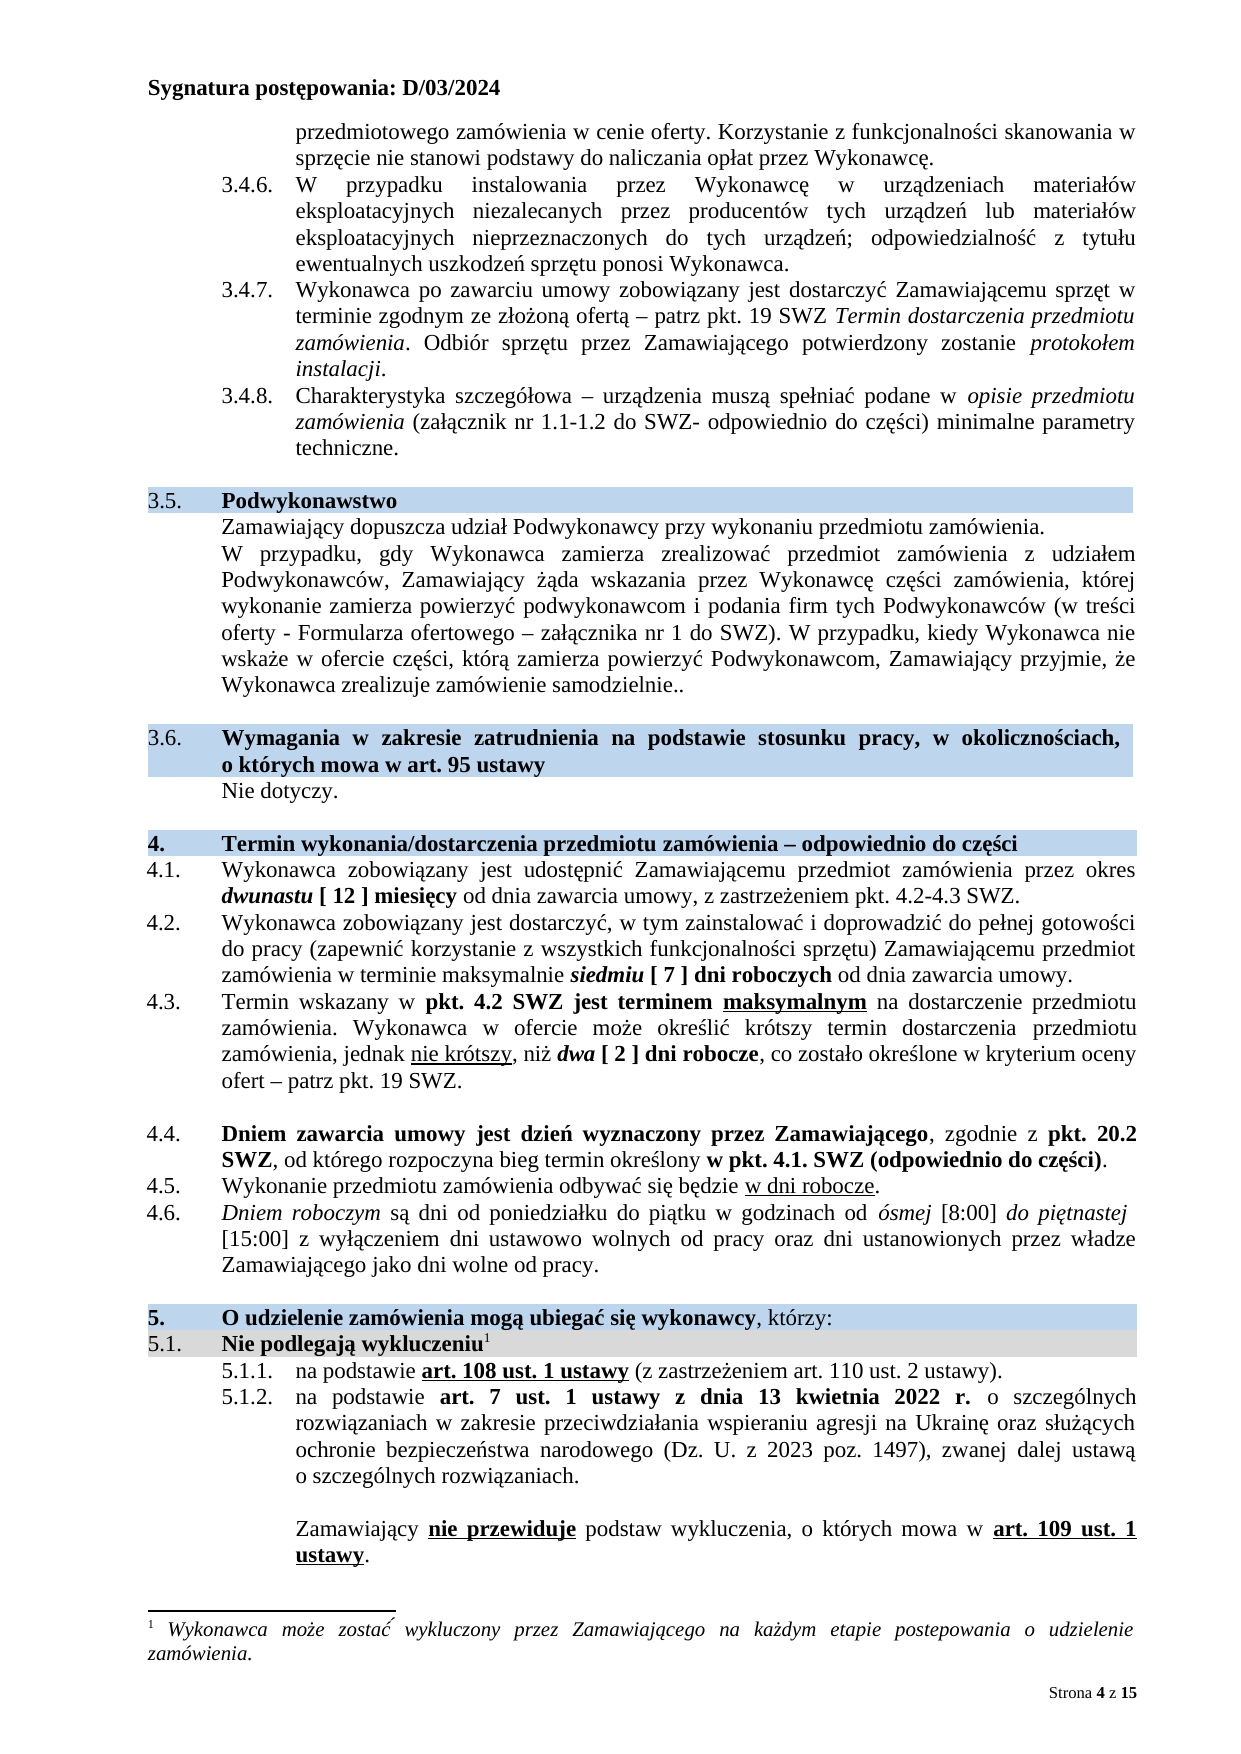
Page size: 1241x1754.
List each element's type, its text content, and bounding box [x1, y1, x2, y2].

list Charakterystyka szczegółowa – urządzenia muszą spełniać podane w opisie przedmiotu zamówienia (załącznik nr 1.1-1.2 do SWZ- odpowiednio do części) minimalne parametry techniczne. [221, 382, 1137, 461]
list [221, 118, 1137, 171]
list Wykonawca po zawarciu umowy zobowiązany jest dostarczyć Zamawiającemu sprzęt w terminie zgodnym ze złożoną ofertą – patrz pkt. 19 SWZ Termin dostarczenia przedmiotu zamówienia. Odbiór sprzętu przez Zamawiającego potwierdzony zostanie protokołem instalacji. [221, 276, 1137, 382]
text W przypadku, gdy Wykonawca zamierza zrealizować przedmiot zamówienia z udziałem Podwykonawców, Zamawiający żąda wskazania przez Wykonawcę części zamówienia, której wykonanie zamierza powierzyć podwykonawcom i podania firm tych Podwykonawców (w treści oferty - Formularza ofertowego – załącznika nr 1 do SWZ). W przypadku, kiedy Wykonawca nie wskaże w ofercie części, którą zamierza powierzyć Podwykonawcom, Zamawiający przyjmie, że Wykonawca zrealizuje zamówienie samodzielnie.. [221, 540, 1137, 698]
text Zamawiający dopuszcza udział Podwykonawcy przy wykonaniu przedmiotu zamówienia. [221, 513, 1137, 540]
list Podwykonawstwo [148, 487, 1133, 513]
list O udzielenie zamówienia mogą ubiegać się wykonawcy, którzy: [148, 1304, 1137, 1330]
list Wymagania w zakresie zatrudnienia na podstawie stosunku pracy, w okolicznościach, o których mowa w art. 95 ustawy [148, 724, 1133, 777]
list Wykonawca zobowiązany jest udostępnić Zamawiającemu przedmiot zamówienia przez okres dwunastu [ 12 ] miesięcy od dnia zawarcia umowy, z zastrzeżeniem pkt. 4.2-4.3 SWZ. [146, 856, 1137, 909]
list Nie podlegają wykluczeniu [148, 1330, 1137, 1357]
list Wykonanie przedmiotu zamówienia odbywać się będzie w dni robocze. [146, 1172, 1137, 1199]
list Termin wskazany w pkt. 4.2 SWZ jest terminem maksymalnym na dostarczenie przedmiotu zamówienia. Wykonawca w ofercie może określić krótszy termin dostarczenia przedmiotu zamówienia, jednak nie krótszy, niż dwa [ 2 ] dni robocze, co zostało określone w kryterium oceny ofert – patrz pkt. 19 SWZ. [146, 988, 1137, 1093]
text Zamawiający nie przewiduje podstaw wykluczenia, o których mowa w art. 109 ust. 1 ustawy. [295, 1515, 1137, 1568]
list W przypadku instalowania przez Wykonawcę w urządzeniach materiałów eksploatacyjnych niezalecanych przez producentów tych urządzeń lub materiałów eksploatacyjnych nieprzeznaczonych do tych urządzeń; odpowiedzialność z tytułu ewentualnych uszkodzeń sprzętu ponosi Wykonawca. [221, 171, 1137, 276]
list Dniem zawarcia umowy jest dzień wyznaczony przez Zamawiającego, zgodnie z pkt. 20.2 SWZ, od którego rozpoczyna bieg termin określony w pkt. 4.1. SWZ (odpowiednio do części). [146, 1119, 1137, 1172]
list na podstawie art. 7 ust. 1 ustawy z dnia 13 kwietnia 2022 r. o szczególnych rozwiązaniach w zakresie przeciwdziałania wspieraniu agresji na Ukrainę oraz służących ochronie bezpieczeństwa narodowego (Dz. U. z 2023 poz. 1497), zwanej dalej ustawą o szczególnych rozwiązaniach. [221, 1383, 1137, 1488]
list na podstawie art. 108 ust. 1 ustawy (z zastrzeżeniem art. 110 ust. 2 ustawy). [221, 1357, 1137, 1383]
list Nie dotyczy. [221, 777, 1133, 803]
list Dniem roboczym są dni od poniedziałku do piątku w godzinach od ósmej [8:00] do piętnastej [15:00] z wyłączeniem dni ustawowo wolnych od pracy oraz dni ustanowionych przez władze Zamawiającego jako dni wolne od pracy. [146, 1199, 1137, 1278]
list Termin wykonania/dostarczenia przedmiotu zamówienia – odpowiednio do części [148, 830, 1137, 856]
list Wykonawca zobowiązany jest dostarczyć, w tym zainstalować i doprowadzić do pełnej gotowości do pracy (zapewnić korzystanie z wszystkich funkcjonalności sprzętu) Zamawiającemu przedmiot zamówienia w terminie maksymalnie siedmiu [ 7 ] dni roboczych od dnia zawarcia umowy. [146, 909, 1137, 988]
